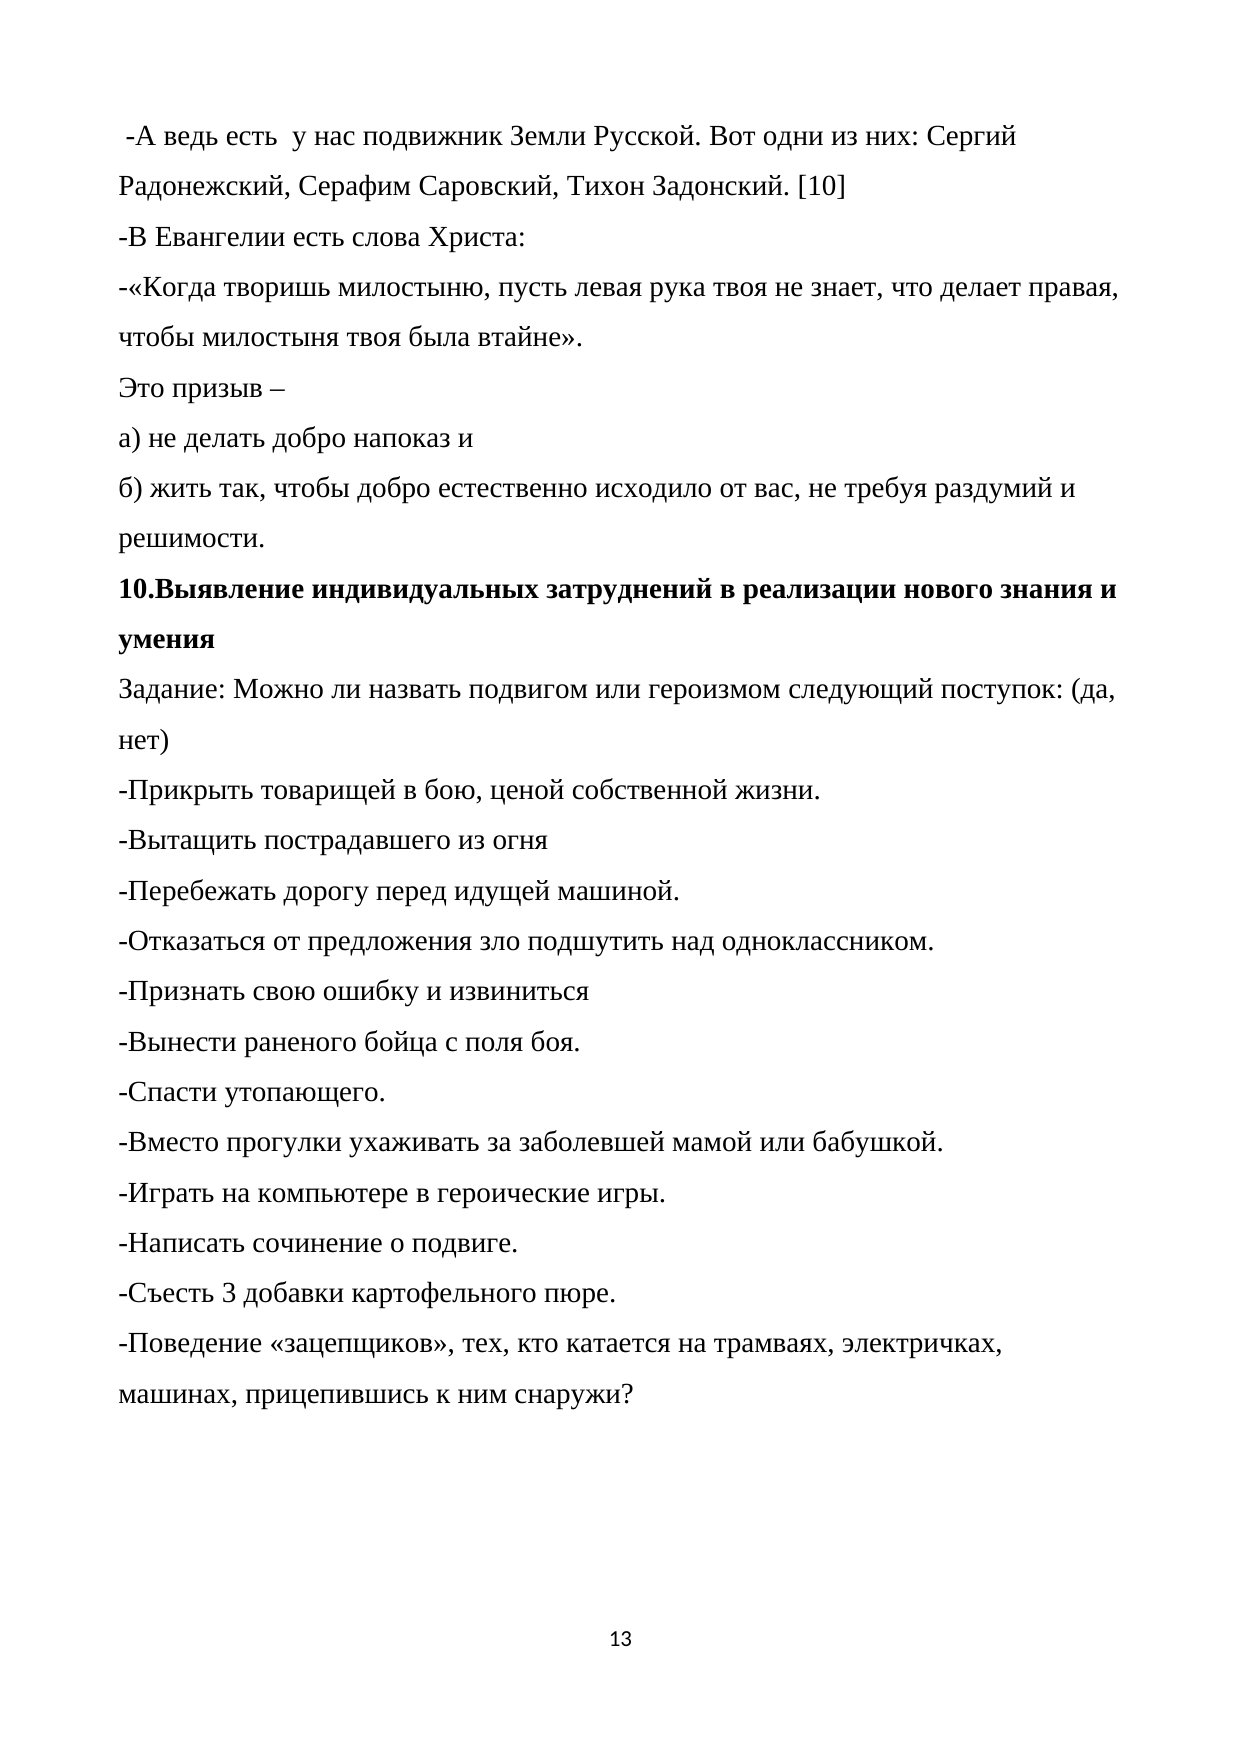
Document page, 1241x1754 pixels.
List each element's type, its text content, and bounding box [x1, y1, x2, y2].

text -Съесть 3 добавки картофельного пюре. [118, 1275, 1122, 1309]
text -Вытащить пострадавшего из огня [118, 822, 1122, 856]
text 10.Выявление индивидуальных затруднений в реализации нового знания и умения [118, 571, 1122, 655]
text -Написать сочинение о подвиге. [118, 1225, 1122, 1258]
text -В Евангелии есть слова Христа: [118, 219, 1122, 252]
text -Играть на компьютере в героические игры. [118, 1175, 1122, 1208]
text -Поведение «зацепщиков», тех, кто катается на трамваях, электричках, машинах, прицепившись к ним снаружи? [118, 1326, 1122, 1409]
text Задание: Можно ли назвать подвигом или героизмом следующий поступок: (да, нет) [118, 672, 1122, 755]
text б) жить так, чтобы добро естественно исходило от вас, не требуя раздумий и решимости. [118, 470, 1122, 554]
text -Перебежать дорогу перед идущей машиной. [118, 873, 1122, 906]
text -Вместо прогулки ухаживать за заболевшей мамой или бабушкой. [118, 1124, 1122, 1158]
text -«Когда творишь милостыню, пусть левая рука твоя не знает, что делает правая, чтобы милостыня твоя была втайне». [118, 269, 1122, 353]
text -Спасти утопающего. [118, 1074, 1122, 1108]
text -Прикрыть товарищей в бою, ценой собственной жизни. [118, 772, 1122, 806]
text Это призыв – [118, 370, 1122, 403]
text -Отказаться от предложения зло подшутить над одноклассником. [118, 923, 1122, 957]
text -Признать свою ошибку и извиниться [118, 973, 1122, 1007]
text -А ведь есть у нас подвижник Земли Русской. Вот одни из них: Сергий Радонежский, Серафим Саровский, Тихон Задонский. [10] [118, 118, 1122, 202]
text -Вынести раненого бойца с поля боя. [118, 1024, 1122, 1057]
text а) не делать добро напоказ и [118, 420, 1122, 453]
